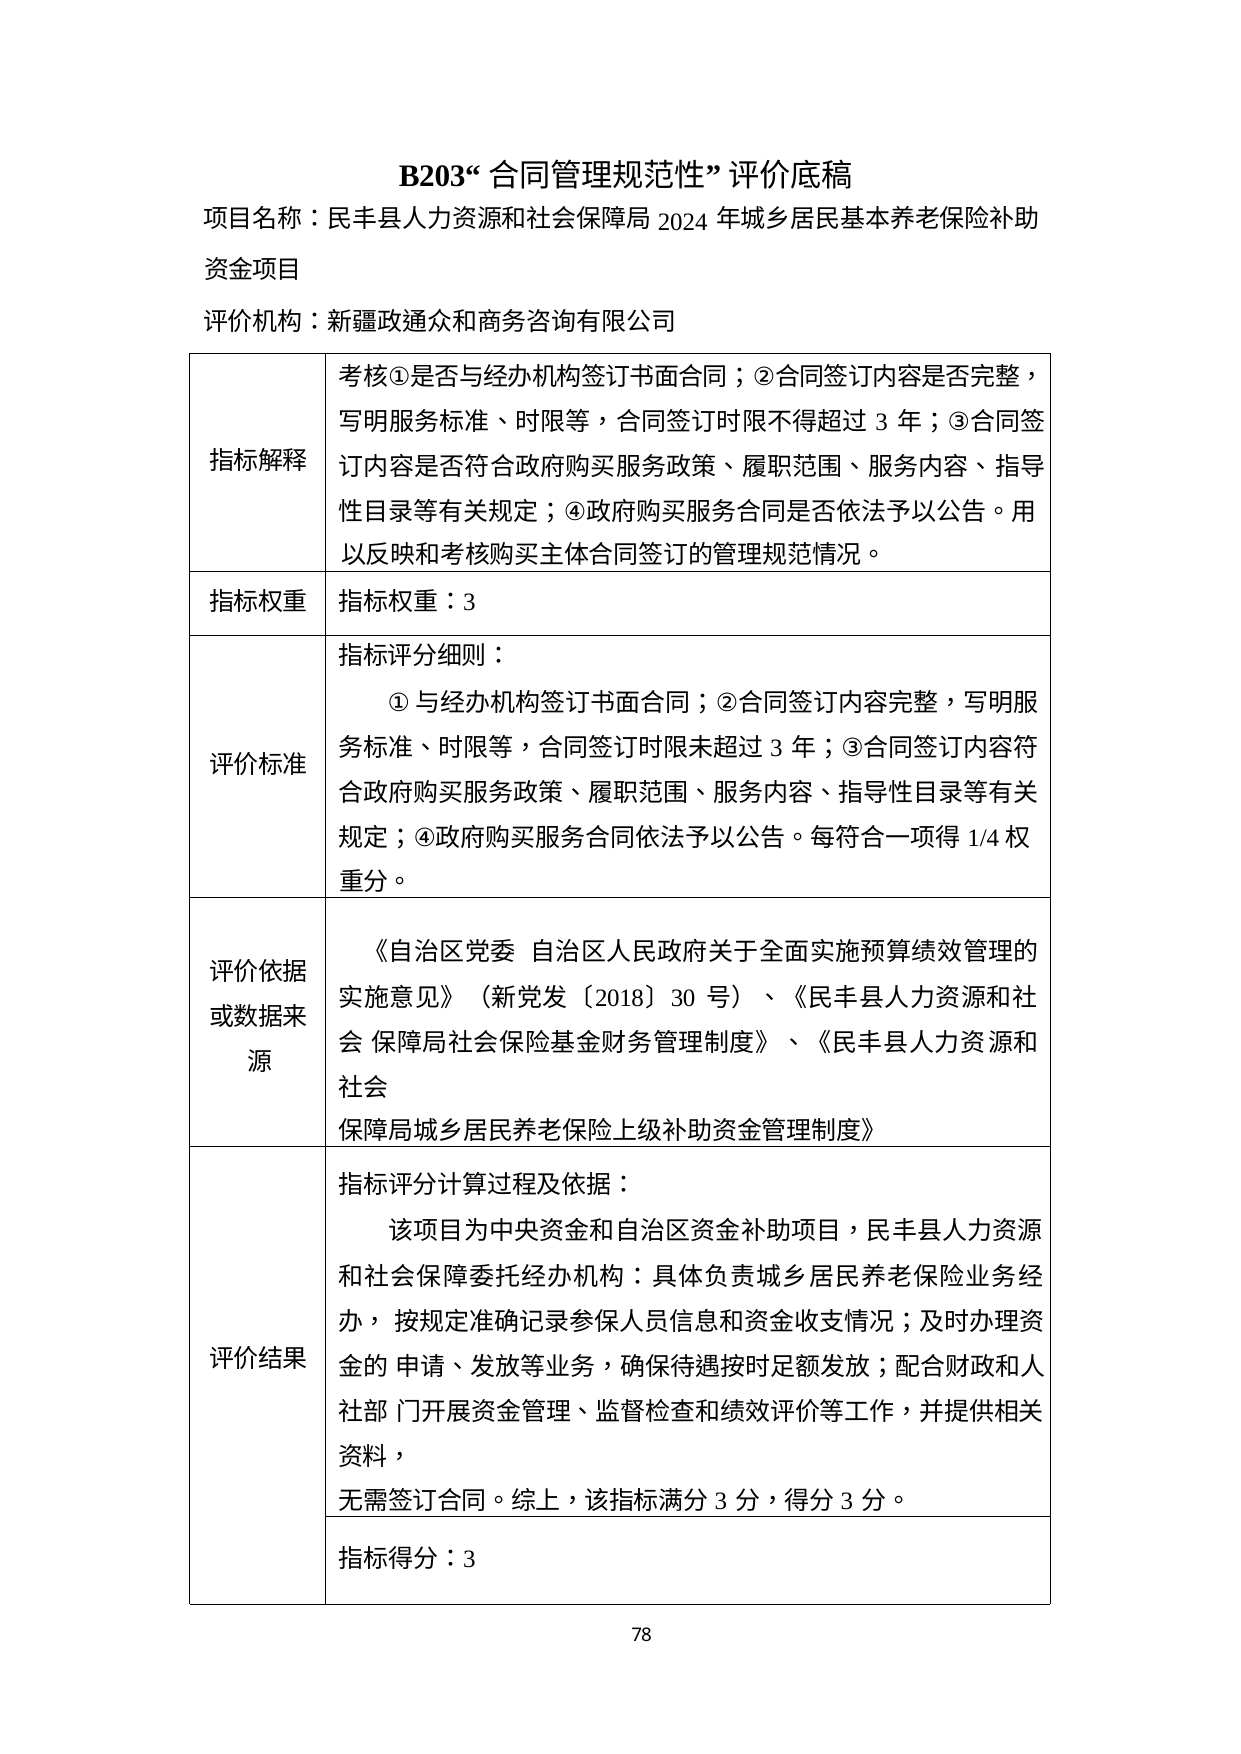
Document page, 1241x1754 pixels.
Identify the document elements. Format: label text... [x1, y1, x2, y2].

table_cell 评价依据 或数据来 源 [190, 898, 325, 1146]
table_cell 指标权重：3 [326, 572, 1050, 635]
text 项目名称：民丰县人力资源和社会保障局 2024 年城乡居民基本养老保险补助 [203, 210, 1054, 253]
table_cell 评价结果 [190, 1147, 325, 1604]
table_cell 评价标准 [190, 636, 325, 896]
table_cell 指标得分：3 [326, 1517, 1050, 1604]
text 资金项目 [204, 253, 1054, 284]
text B203“ 合同管理规范性” 评价底稿 [398, 155, 1054, 194]
table_cell 指标评分计算过程及依据： 该项目为中央资金和自治区资金补助项目，民丰县人力资源 和社会保障委托经办机构：具体负责城乡居民养老保险业务经办， 按规定准确记录参保人员信息和资金收支情况；及时办理资金的 申请、发放等业务，确保待遇按时足额发放；配合财政和人社部 门开展资金管理、监督检查和绩效评价等工作，并提供相关资料， 无需签订合同。综上，该指标满分 3 分，得分 3 分。 [326, 1147, 1050, 1516]
table_cell 《自治区党委 自治区人民政府关于全面实施预算绩效管理的 实施意见》（新党发〔2018〕30 号）、《民丰县人力资源和社会 保障局社会保险基金财务管理制度》、《民丰县人力资源和社会 保障局城乡居民养老保险上级补助资金管理制度》 [326, 898, 1050, 1146]
table_header 考核①是否与经办机构签订书面合同；②合同签订内容是否完整， 写明服务标准、时限等，合同签订时限不得超过 3 年；③合同签 订内容是否符合政府购买服务政策、履职范围、服务内容、指导 性目录等有关规定；④政府购买服务合同是否依法予以公告。用 以反映和考核购买主体合同签订的管理规范情况。 [326, 354, 1050, 571]
table_header 指标解释 [190, 354, 325, 571]
table_cell 指标评分细则： ①与经办机构签订书面合同；②合同签订内容完整，写明服 务标准、时限等，合同签订时限未超过 3 年；③合同签订内容符 合政府购买服务政策、履职范围、服务内容、指导性目录等有关 规定；④政府购买服务合同依法予以公告。每符合一项得 1/4 权 重分。 [326, 636, 1050, 896]
table_cell 指标权重 [190, 572, 325, 635]
text 评价机构：新疆政通众和商务咨询有限公司 [203, 305, 1054, 336]
